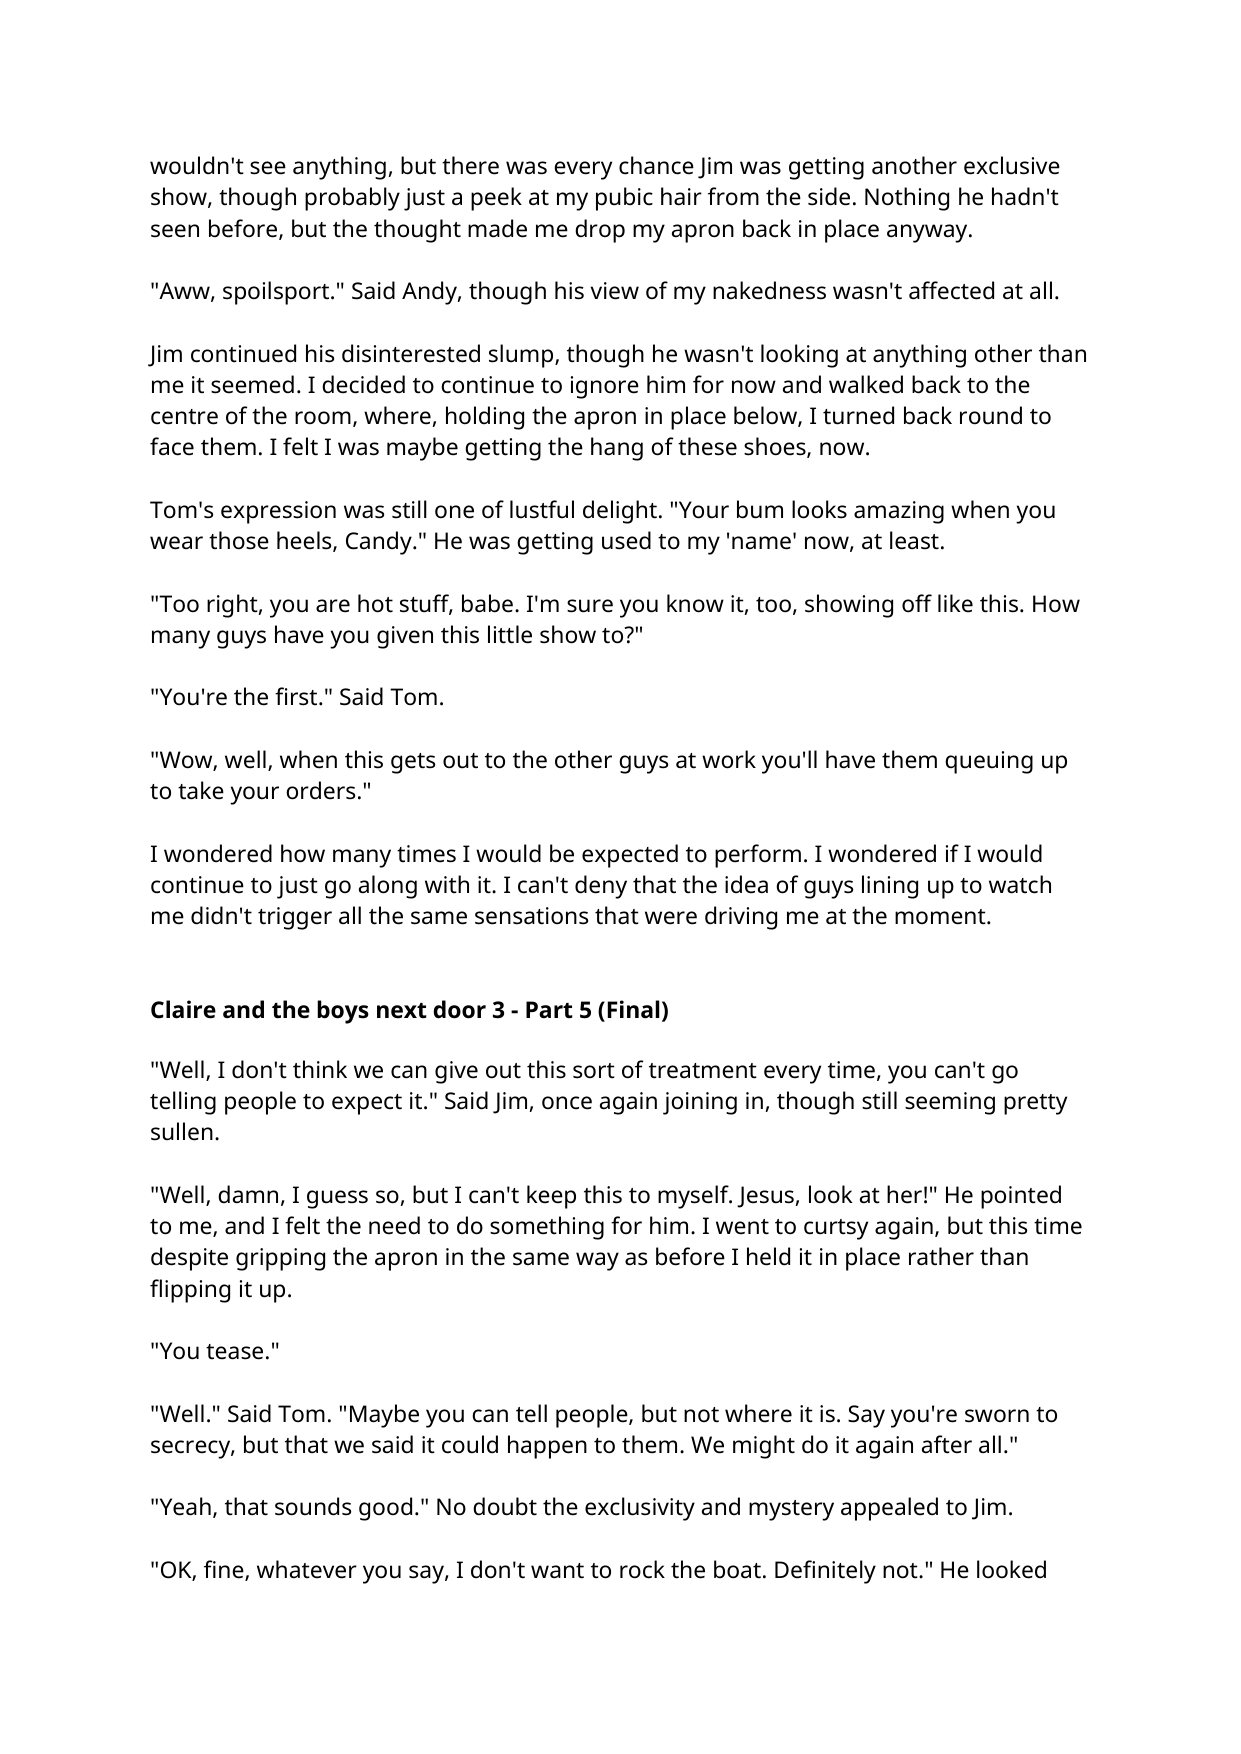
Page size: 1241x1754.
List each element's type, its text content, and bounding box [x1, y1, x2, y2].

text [150, 1054, 1090, 1585]
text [150, 150, 1090, 931]
text Claire and the boys next door 3 - Part 5 (Final) [150, 994, 1090, 1025]
